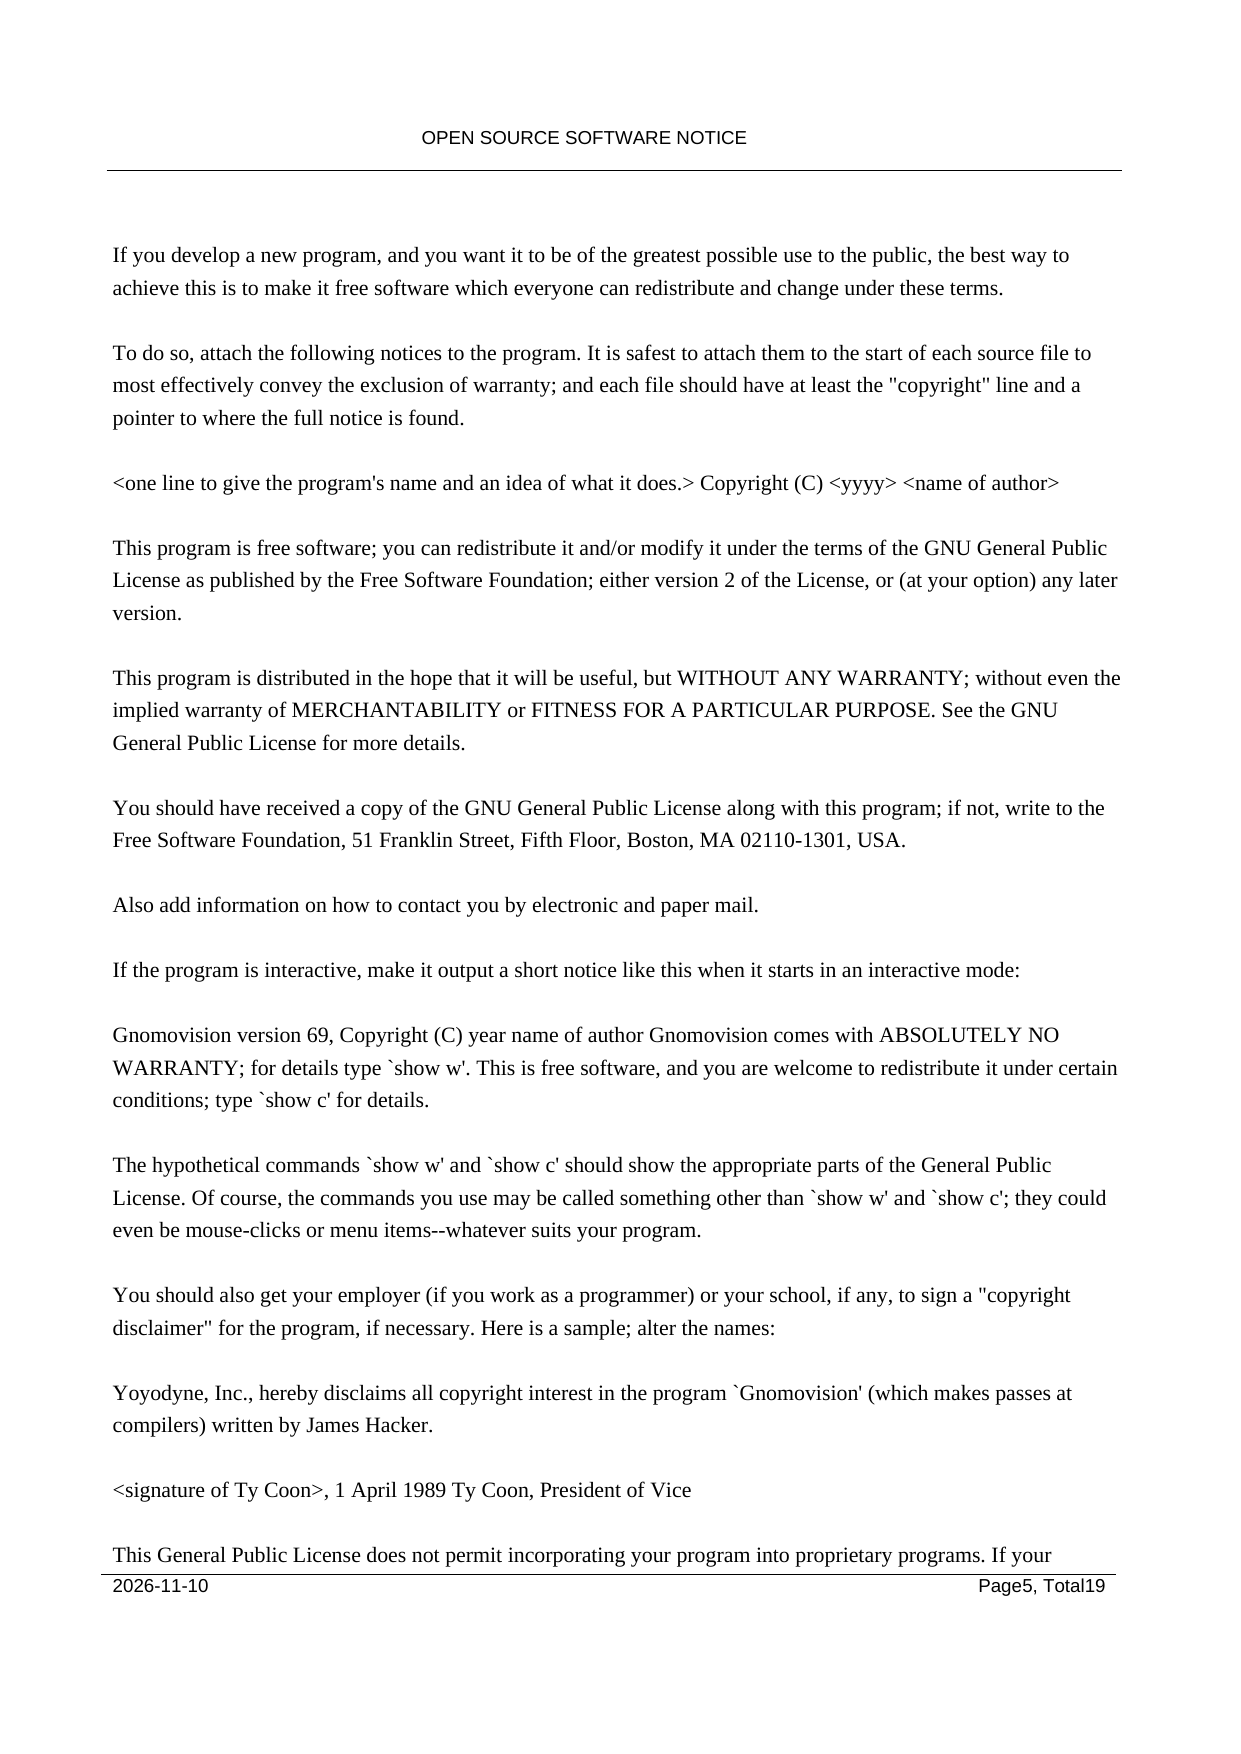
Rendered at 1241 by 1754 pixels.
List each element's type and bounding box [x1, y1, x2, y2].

text [112, 206, 1128, 1571]
